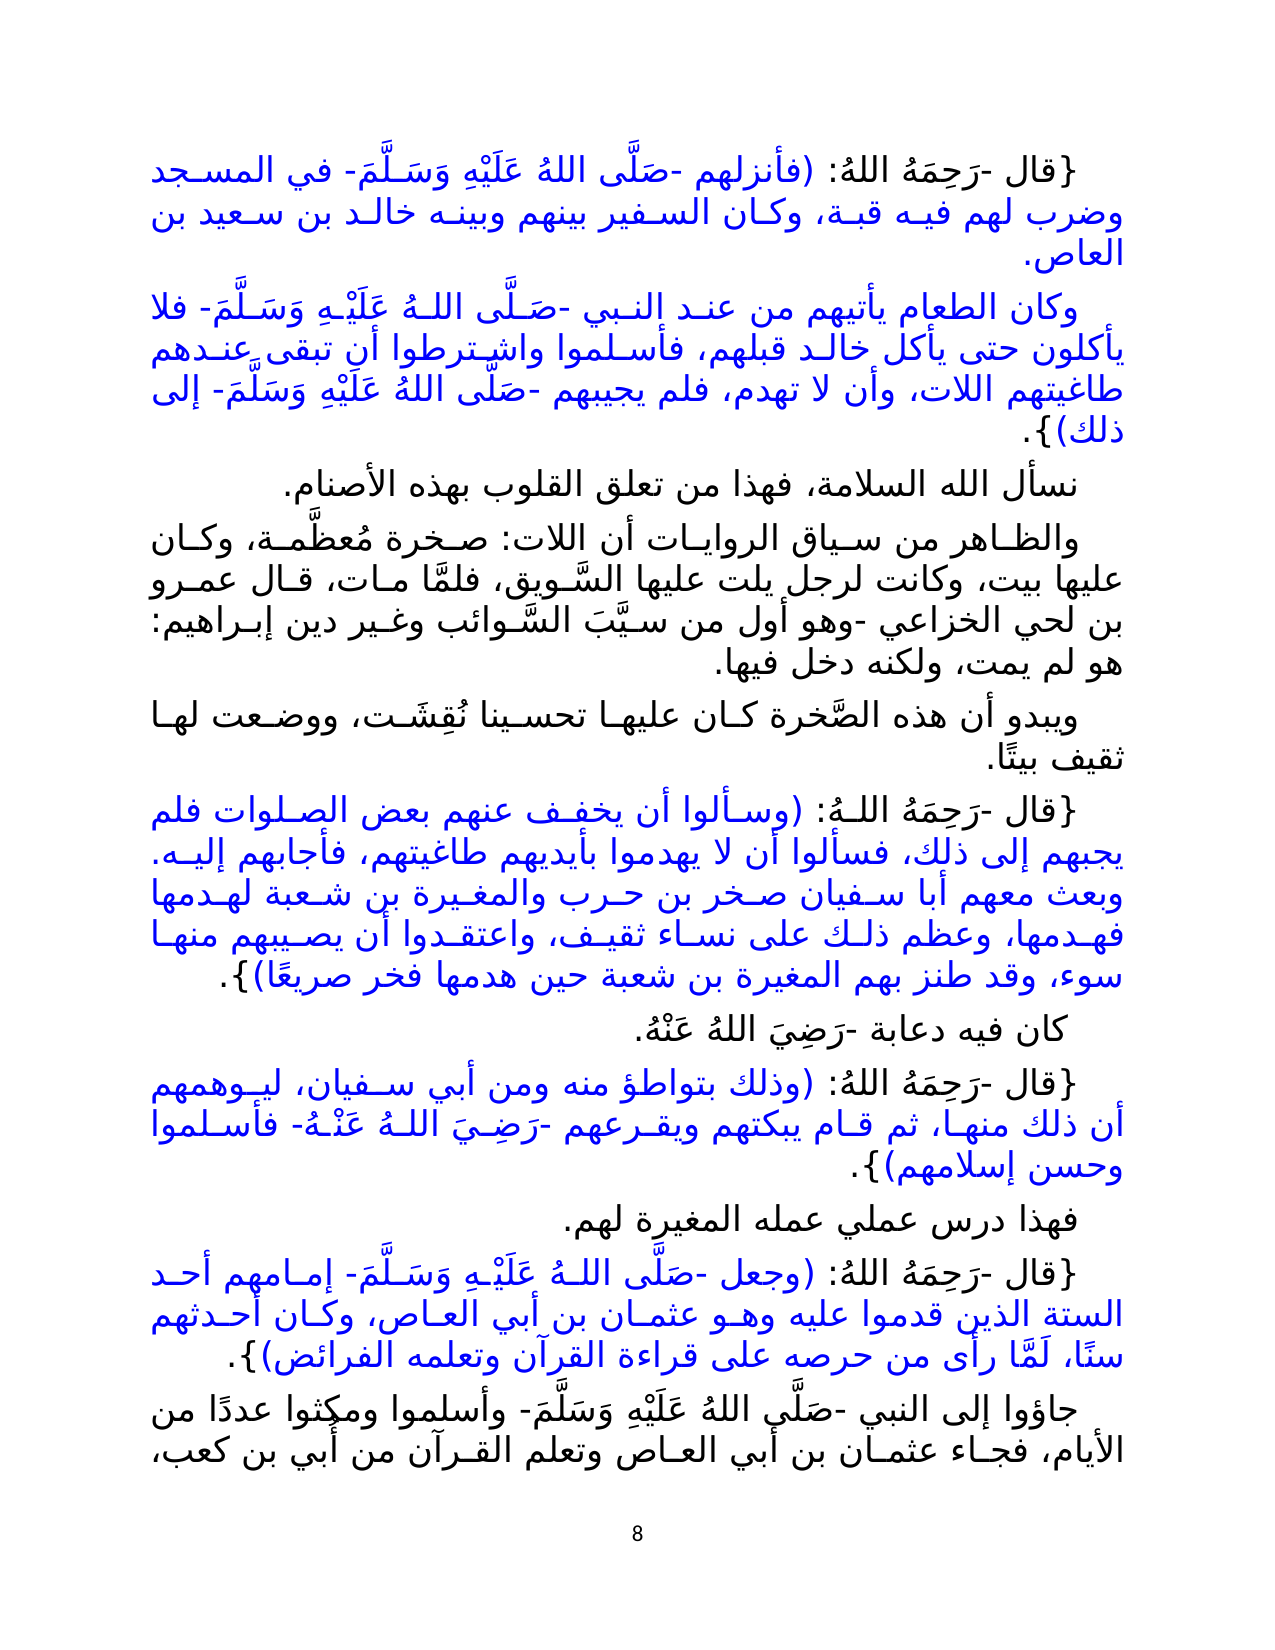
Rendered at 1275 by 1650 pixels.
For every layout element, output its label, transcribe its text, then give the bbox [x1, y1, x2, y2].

text نسأل الله السلامة، فهذا من تعلق القلوب بهذه الأصنام. [150, 464, 1125, 505]
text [150, 1389, 1125, 1471]
text فهذا درس عملي عمله المغيرة لهم. [150, 1199, 1125, 1240]
text وكان الطعام يأتيهم من عند النبي -صَلَّى اللهُ عَلَيْهِ وَسَلَّمَ- فلا يأكلون حتى يأكل خالد قبلهم، فأسلموا واشترطوا أن تبقى عندهم طاغيتهم اللات، وأن لا تهدم، فلم يجيبهم -صَلَّى اللهُ عَلَيْهِ وَسَلَّمَ- إلى ذلك)}. [150, 286, 1125, 451]
text {قال -رَحِمَهُ اللهُ: (فأنزلهم -صَلَّى اللهُ عَلَيْهِ وَسَلَّمَ- في المسجد وضرب لهم فيه قبة، وكان السفير بينهم وبينه خالد بن سعيد بن العاص. [150, 150, 1125, 274]
text والظاهر من سياق الروايات أن اللات: صخرة مُعظَّمة، وكان عليها بيت، وكانت لرجل يلت عليها السَّويق، فلمَّا مات، قال عمرو بن لحي الخزاعي -وهو أول من سيَّبَ السَّوائب وغير دين إبراهيم: هو لم يمت، ولكنه دخل فيها. [150, 517, 1125, 682]
text {قال -رَحِمَهُ اللهُ: (وذلك بتواطؤ منه ومن أبي سفيان، ليوهمهم أن ذلك منها، ثم قام يبكتهم ويقرعهم -رَضِيَ اللهُ عَنْهُ- فأسلموا وحسن إسلامهم)}. [150, 1062, 1125, 1186]
text {قال -رَحِمَهُ اللهُ: (وسألوا أن يخفف عنهم بعض الصلوات فلم يجبهم إلى ذلك، فسألوا أن لا يهدموا بأيديهم طاغيتهم، فأجابهم إليه. وبعث معهم أبا سفيان صخر بن حرب والمغيرة بن شعبة لهدمها فهدمها، وعظم ذلك على نساء ثقيف، واعتقدوا أن يصيبهم منها سوء، وقد طنز بهم المغيرة بن شعبة حين هدمها فخر صريعًا)}. [150, 790, 1125, 996]
text {قال -رَحِمَهُ اللهُ: (وجعل -صَلَّى اللهُ عَلَيْهِ وَسَلَّمَ- إمامهم أحد الستة الذين قدموا عليه وهو عثمان بن أبي العاص، وكان أحدثهم سنًا، لَمَّا رأى من حرصه على قراءة القرآن وتعلمه الفرائض)}. [150, 1252, 1125, 1376]
text ويبدو أن هذه الصَّخرة كان عليها تحسينا نُقِشَت، ووضعت لها ثقيف بيتًا. [150, 695, 1125, 777]
text كان فيه دعابة -رَضِيَ اللهُ عَنْهُ. [150, 1009, 1125, 1050]
